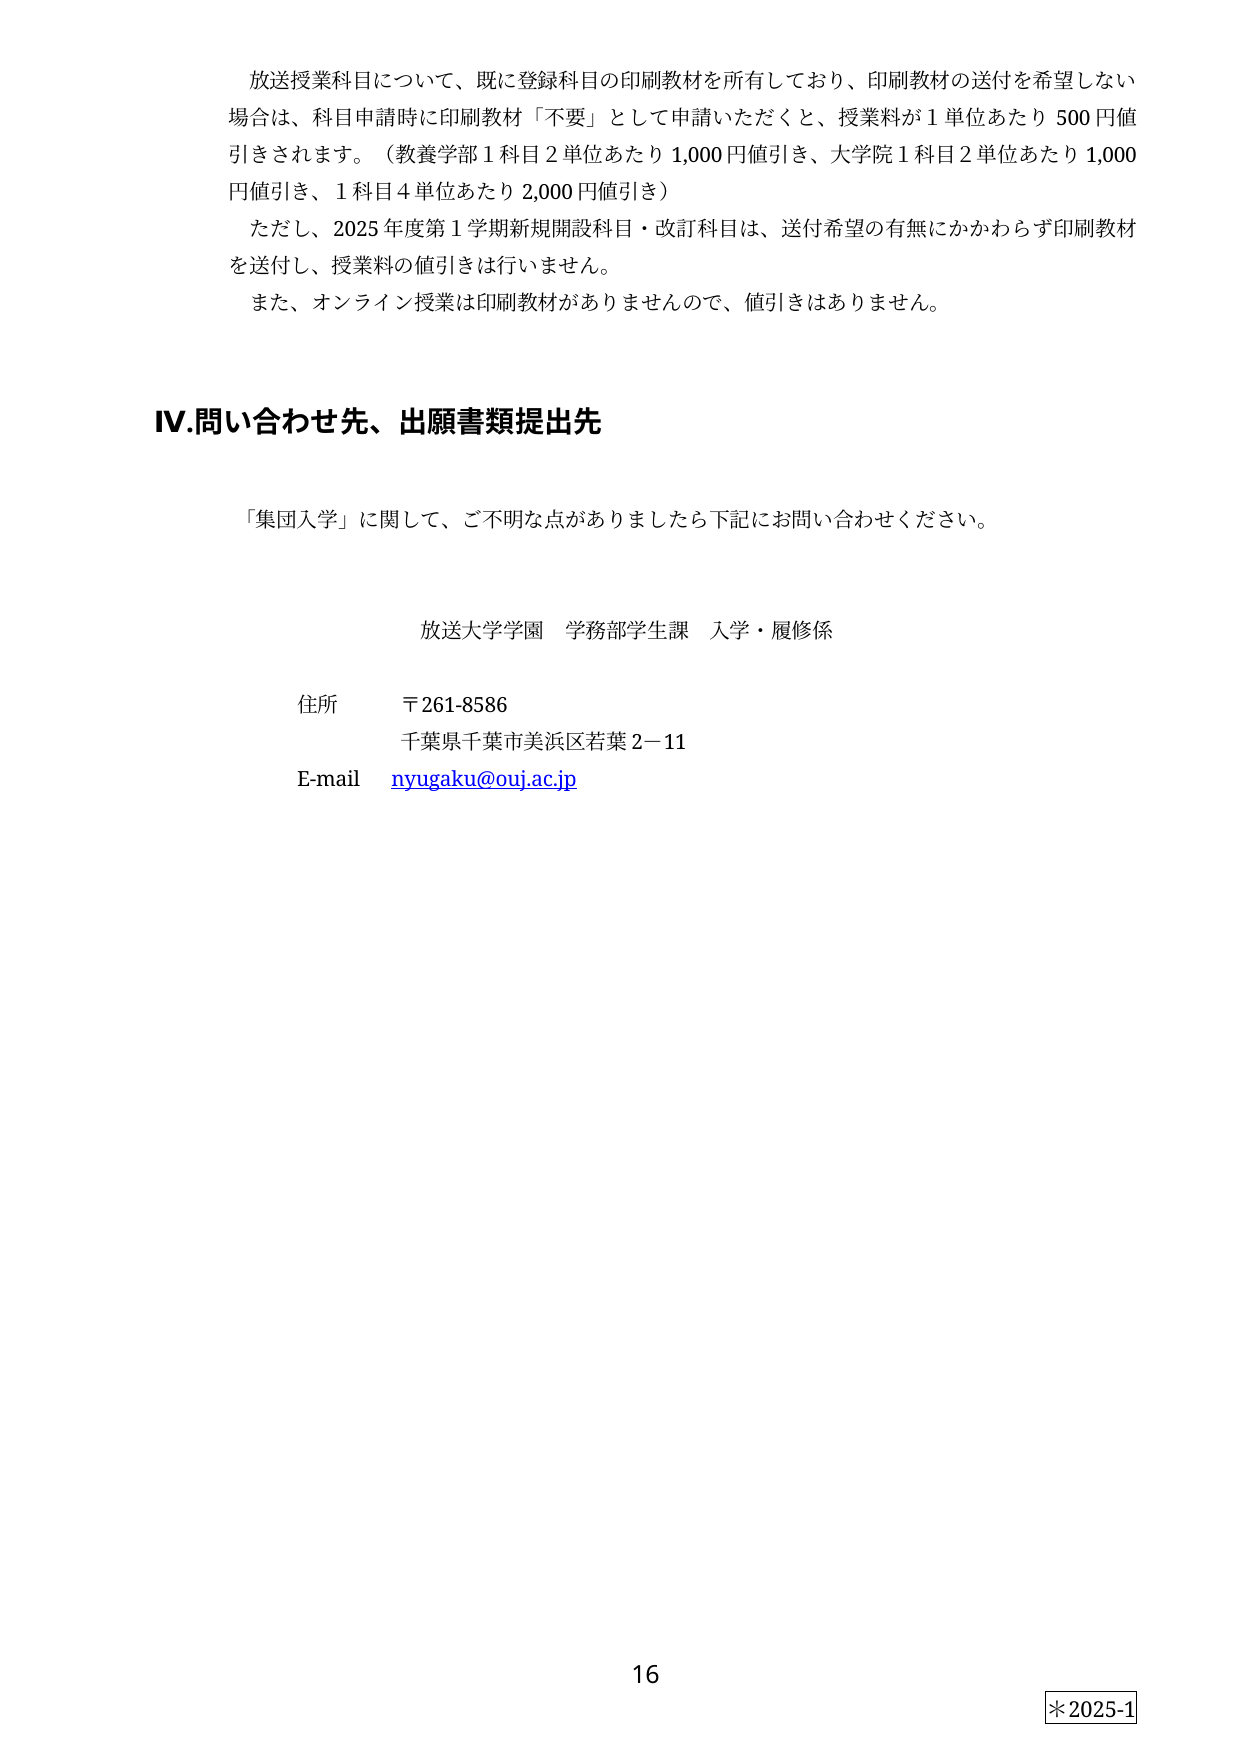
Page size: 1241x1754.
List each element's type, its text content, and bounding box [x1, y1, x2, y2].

text 千葉県千葉市美浜区若葉2－11 [235, 722, 1137, 759]
text 放送大学学園 学務部学生課 入学・履修係 [235, 611, 1137, 648]
text 「集団入学」に関して、ご不明な点がありましたら下記にお問い合わせください。 [235, 500, 1137, 537]
text ただし、2025年度第１学期新規開設科目・改訂科目は、送付希望の有無にかかわらず印刷教材を送付し、授業料の値引きは行いません。 [228, 209, 1137, 283]
text Ⅳ.問い合わせ先、出願書類提出先 [153, 382, 1137, 456]
text 放送授業科目について、既に登録科目の印刷教材を所有しており、印刷教材の送付を希望しない場合は、科目申請時に印刷教材「不要」として申請いただくと、授業料が１単位あたり500円値引きされます。（教養学部１科目２単位あたり1,000円値引き、大学院１科目２単位あたり1,000円値引き、１科目４単位あたり2,000円値引き） [228, 61, 1137, 209]
text E-mail nyugaku@ouj.ac.jp [235, 759, 1137, 796]
text 住所 〒261-8586 [235, 685, 1137, 722]
text また、オンライン授業は印刷教材がありませんので、値引きはありません。 [228, 283, 1137, 320]
